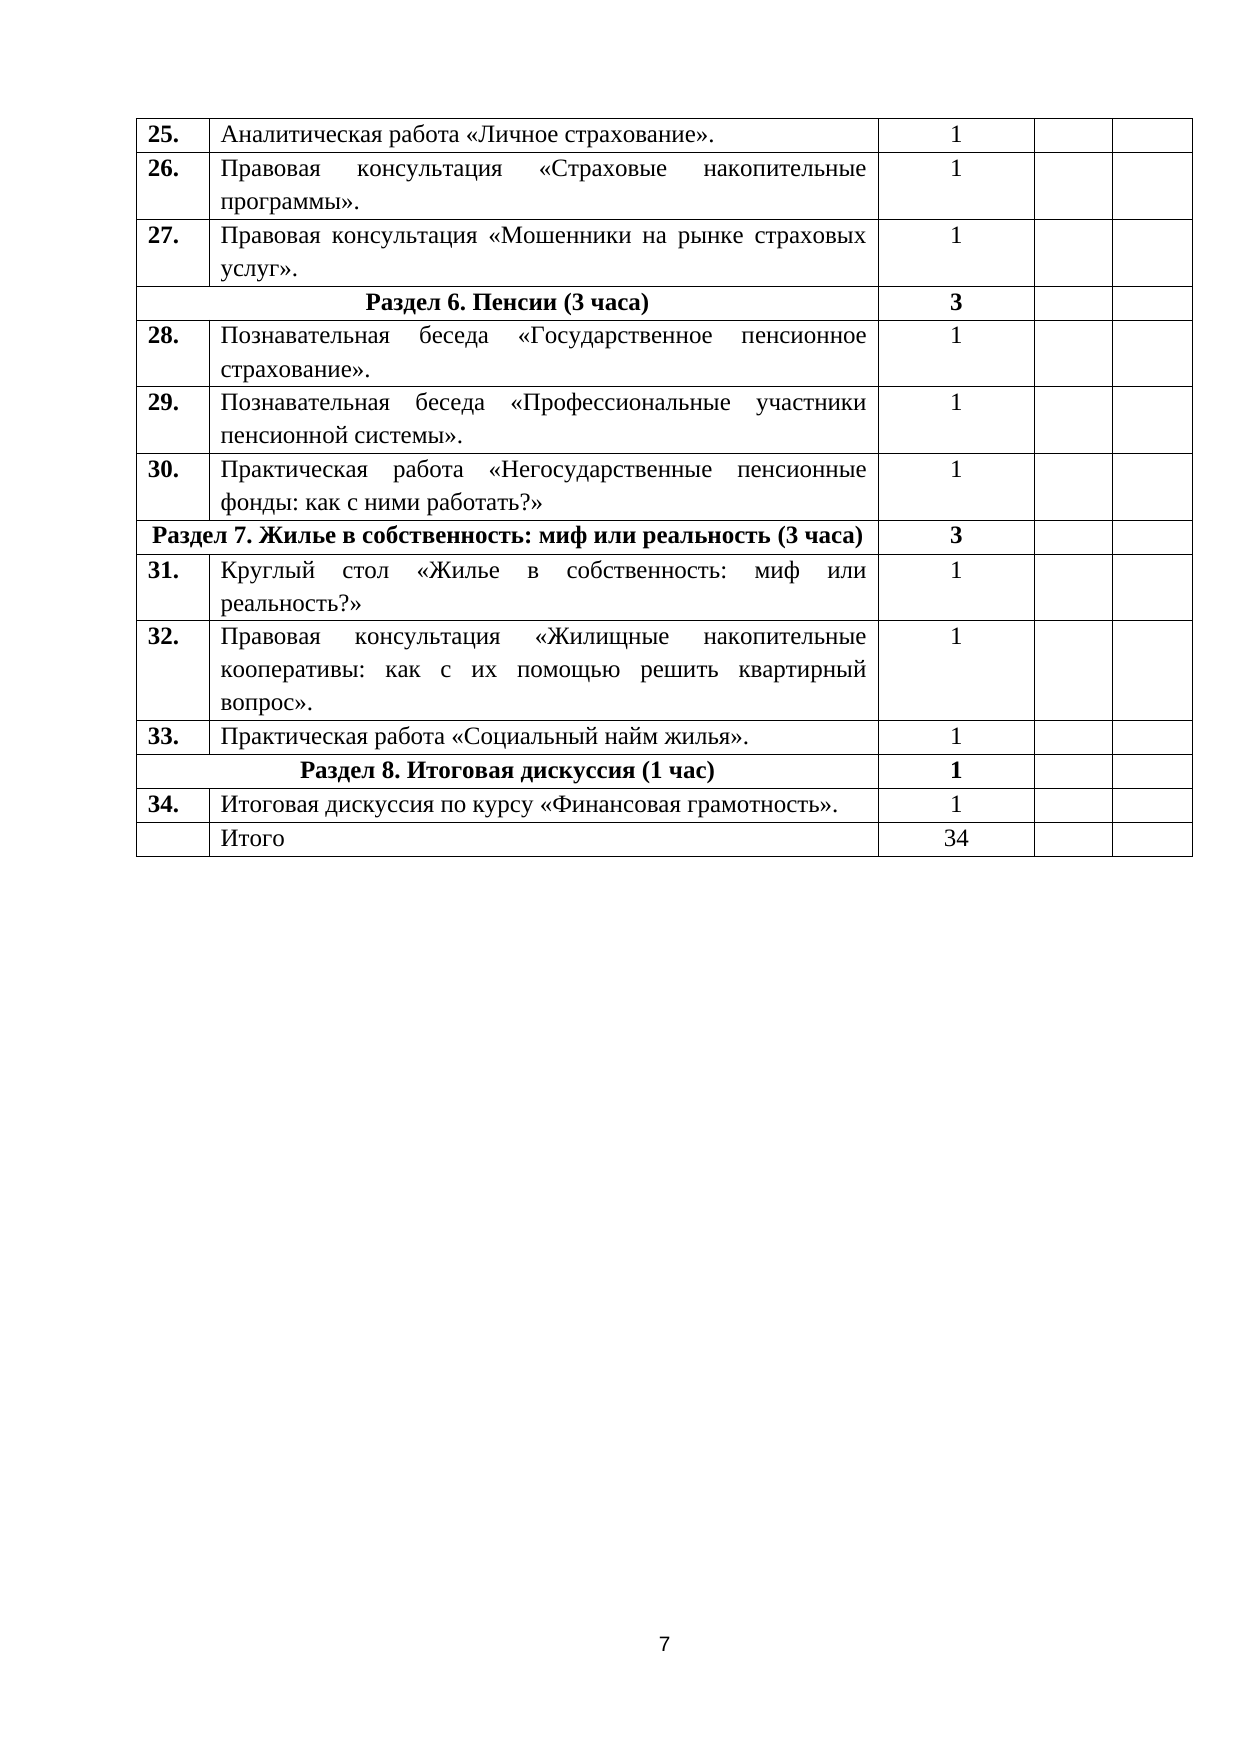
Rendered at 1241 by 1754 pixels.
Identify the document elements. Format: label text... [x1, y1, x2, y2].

table_cell [1035, 521, 1112, 554]
table_cell 1 [879, 220, 1034, 286]
table_cell [1113, 153, 1192, 219]
table_cell Практическая работа «Социальный найм жилья». [210, 721, 878, 754]
table_cell [1035, 789, 1112, 822]
table_cell [1113, 755, 1192, 788]
table_cell 1 [879, 454, 1034, 519]
table_cell Аналитическая работа «Личное страхование». [210, 119, 878, 152]
table_cell [1113, 621, 1192, 720]
table_cell Познавательная беседа «Государственное пенсионное страхование». [210, 321, 878, 386]
table_cell [1035, 387, 1112, 453]
table_cell Итоговая дискуссия по курсу «Финансовая грамотность». [210, 789, 878, 822]
table_cell 33. [137, 721, 209, 754]
table_cell [1035, 755, 1112, 788]
table_cell Правовая консультация «Жилищные накопительные кооперативы: как с их помощью решить квартирный вопрос». [210, 621, 878, 720]
table_cell 31. [137, 555, 209, 620]
table_cell [1113, 521, 1192, 554]
table_cell [1035, 153, 1112, 219]
table_cell 1 [879, 119, 1034, 152]
table_cell Раздел 6. Пенсии (3 часа) [137, 287, 878, 319]
table_cell 34. [137, 789, 209, 822]
table_cell 3 [879, 287, 1034, 319]
table_cell 1 [879, 721, 1034, 754]
table_cell 32. [137, 621, 209, 720]
table_cell 25. [137, 119, 209, 152]
table_cell [1035, 823, 1112, 856]
table_cell [1035, 721, 1112, 754]
table_cell 1 [879, 387, 1034, 453]
table_cell [1035, 621, 1112, 720]
table_cell [1035, 454, 1112, 519]
table_cell Раздел 7. Жилье в собственность: миф или реальность (3 часа) [137, 521, 878, 554]
table_cell 29. [137, 387, 209, 453]
table_cell 1 [879, 153, 1034, 219]
table_cell [1113, 555, 1192, 620]
table_cell Познавательная беседа «Профессиональные участники пенсионной системы». [210, 387, 878, 453]
table_cell [1113, 823, 1192, 856]
table_cell 28. [137, 321, 209, 386]
table_cell [1113, 321, 1192, 386]
table_cell [1113, 721, 1192, 754]
table_cell [137, 823, 209, 856]
table_cell [1113, 387, 1192, 453]
table_cell 1 [879, 321, 1034, 386]
table_cell 1 [879, 755, 1034, 788]
table_cell 1 [879, 789, 1034, 822]
table_cell 3 [879, 521, 1034, 554]
table_cell Круглый стол «Жилье в собственность: миф или реальность?» [210, 555, 878, 620]
table_cell [1113, 454, 1192, 519]
table_cell 27. [137, 220, 209, 286]
table_cell [1035, 321, 1112, 386]
table_cell 1 [879, 555, 1034, 620]
table_cell Правовая консультация «Мошенники на рынке страховых услуг». [210, 220, 878, 286]
table_cell Итого [210, 823, 878, 856]
table_cell Правовая консультация «Страховые накопительные программы». [210, 153, 878, 219]
table_cell [1113, 287, 1192, 319]
table_cell [1035, 220, 1112, 286]
table_cell [1035, 287, 1112, 319]
table_cell 26. [137, 153, 209, 219]
table_cell [1113, 789, 1192, 822]
table_cell [1035, 555, 1112, 620]
table_cell 30. [137, 454, 209, 519]
table_cell Раздел 8. Итоговая дискуссия (1 час) [137, 755, 878, 788]
table_cell 1 [879, 621, 1034, 720]
table_cell [1113, 220, 1192, 286]
table_cell Практическая работа «Негосударственные пенсионные фонды: как с ними работать?» [210, 454, 878, 519]
table_cell [1113, 119, 1192, 152]
table_cell 34 [879, 823, 1034, 856]
table_cell [1035, 119, 1112, 152]
